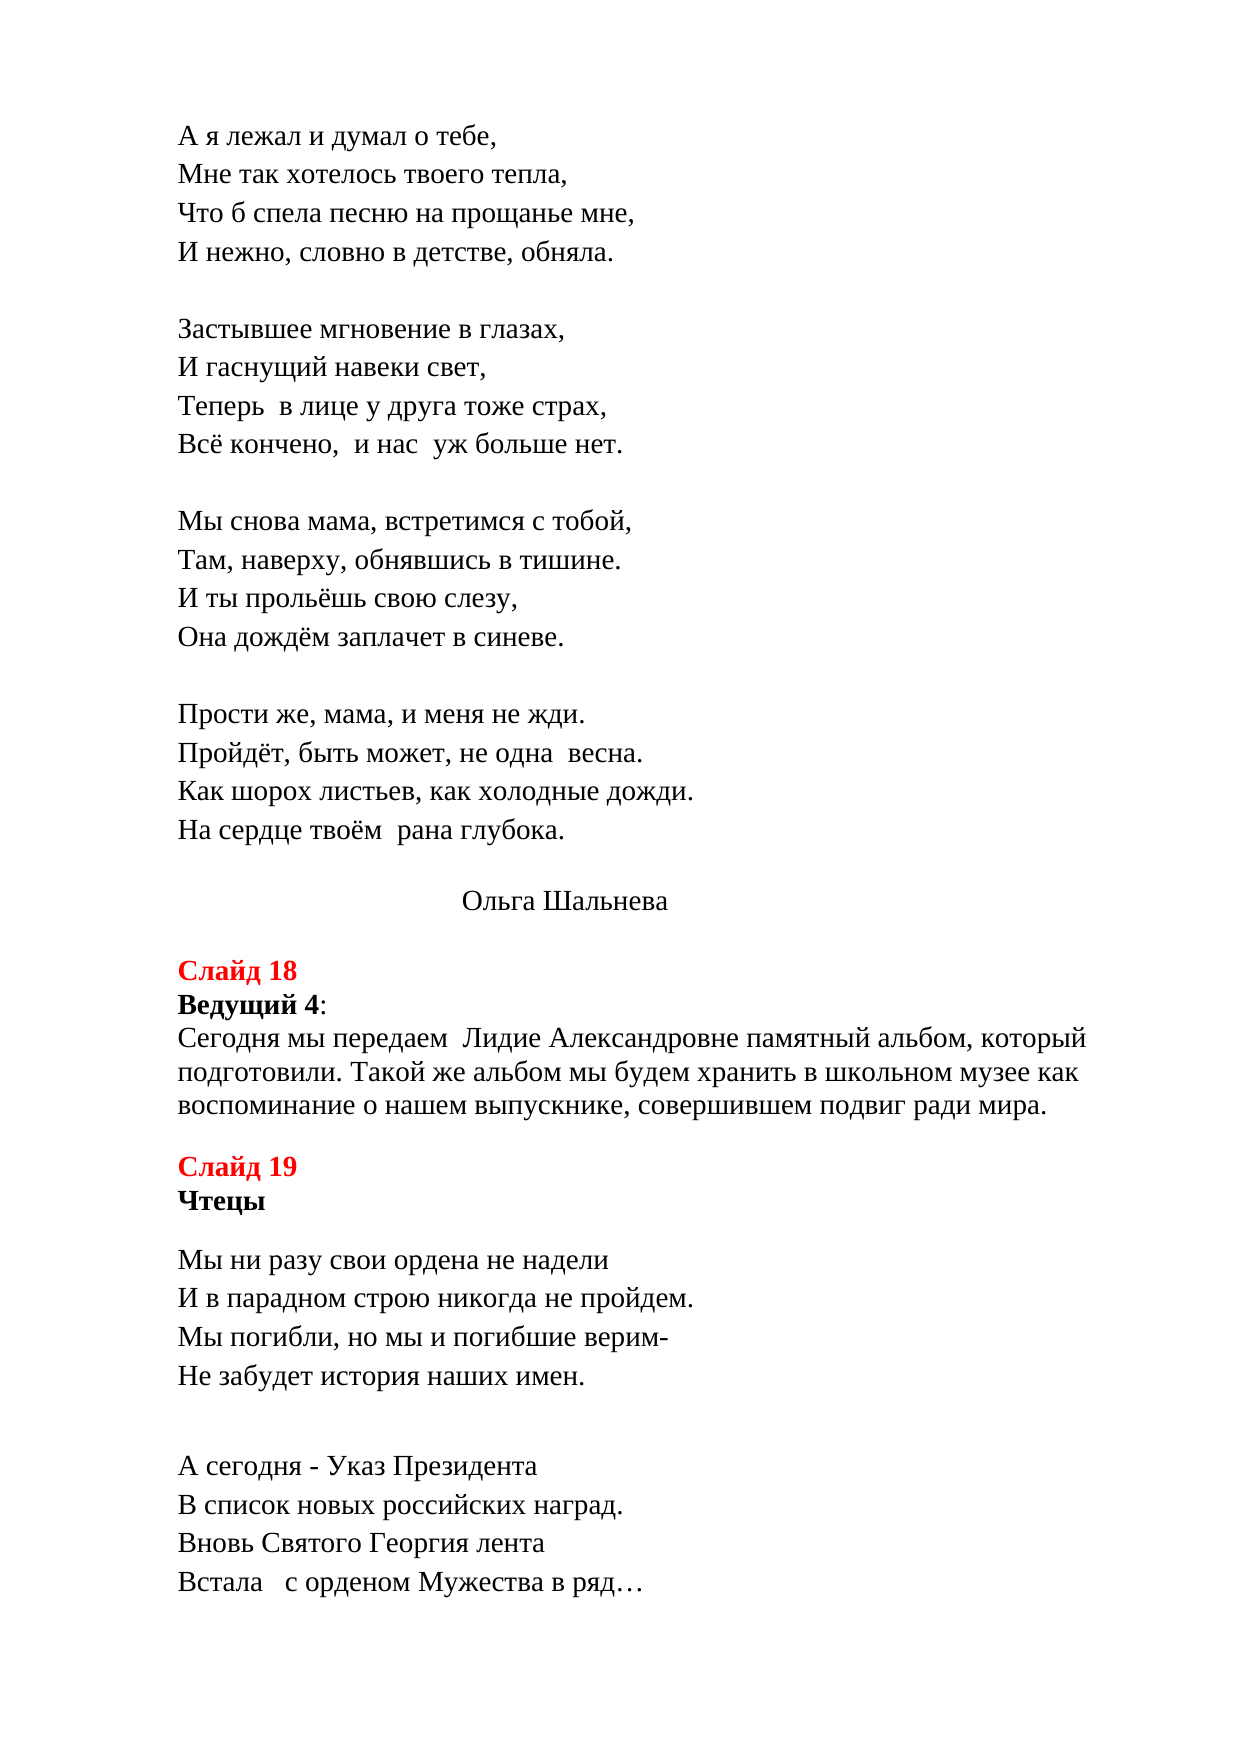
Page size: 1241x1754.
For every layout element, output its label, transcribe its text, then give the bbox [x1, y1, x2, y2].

text Слайд 19 [177, 1149, 1152, 1183]
text Мы ни разу свои ордена не надели И в парадном строю никогда не пройдем. Мы погибли, но мы и погибшие верим- Не забудет история наших имен. [177, 1242, 1152, 1423]
text Ольга Шальнева [177, 883, 1152, 916]
text Прости же, мама, и меня не жди. Пройдёт, быть может, не одна весна. Как шорох листьев, как холодные дожди. На сердце твоём рана глубока. [177, 696, 1152, 845]
text Сегодня мы передаем Лидие Александровне памятный альбом, который подготовили. Такой же альбом мы будем хранить в школьном музее как воспоминание о нашем выпускнике, совершившем подвиг ради мира. [177, 1020, 1152, 1149]
text Слайд 18 [177, 953, 1152, 987]
text А я лежал и думал о тебе, Мне так хотелось твоего тепла, Что б спела песню на прощанье мне, И нежно, словно в детстве, обняла. [177, 118, 1152, 267]
text И ты прольёшь свою слезу, Она дождём заплачет в синеве. [177, 581, 1152, 653]
text Чтецы [177, 1183, 1152, 1216]
text Застывшее мгновение в глазах, И гаснущий навеки свет, Теперь в лице у друга тоже страх, Всё кончено, и нас уж больше нет. [177, 311, 1152, 460]
text Ведущий 4: [177, 987, 1152, 1020]
text Мы снова мама, встретимся с тобой, Там, наверху, обнявшись в тишине. [177, 503, 1152, 576]
text А сегодня - Указ Президента В список новых российских наград. Вновь Святого Георгия лента Встала с орденом Мужества в ряд… [177, 1448, 1152, 1597]
